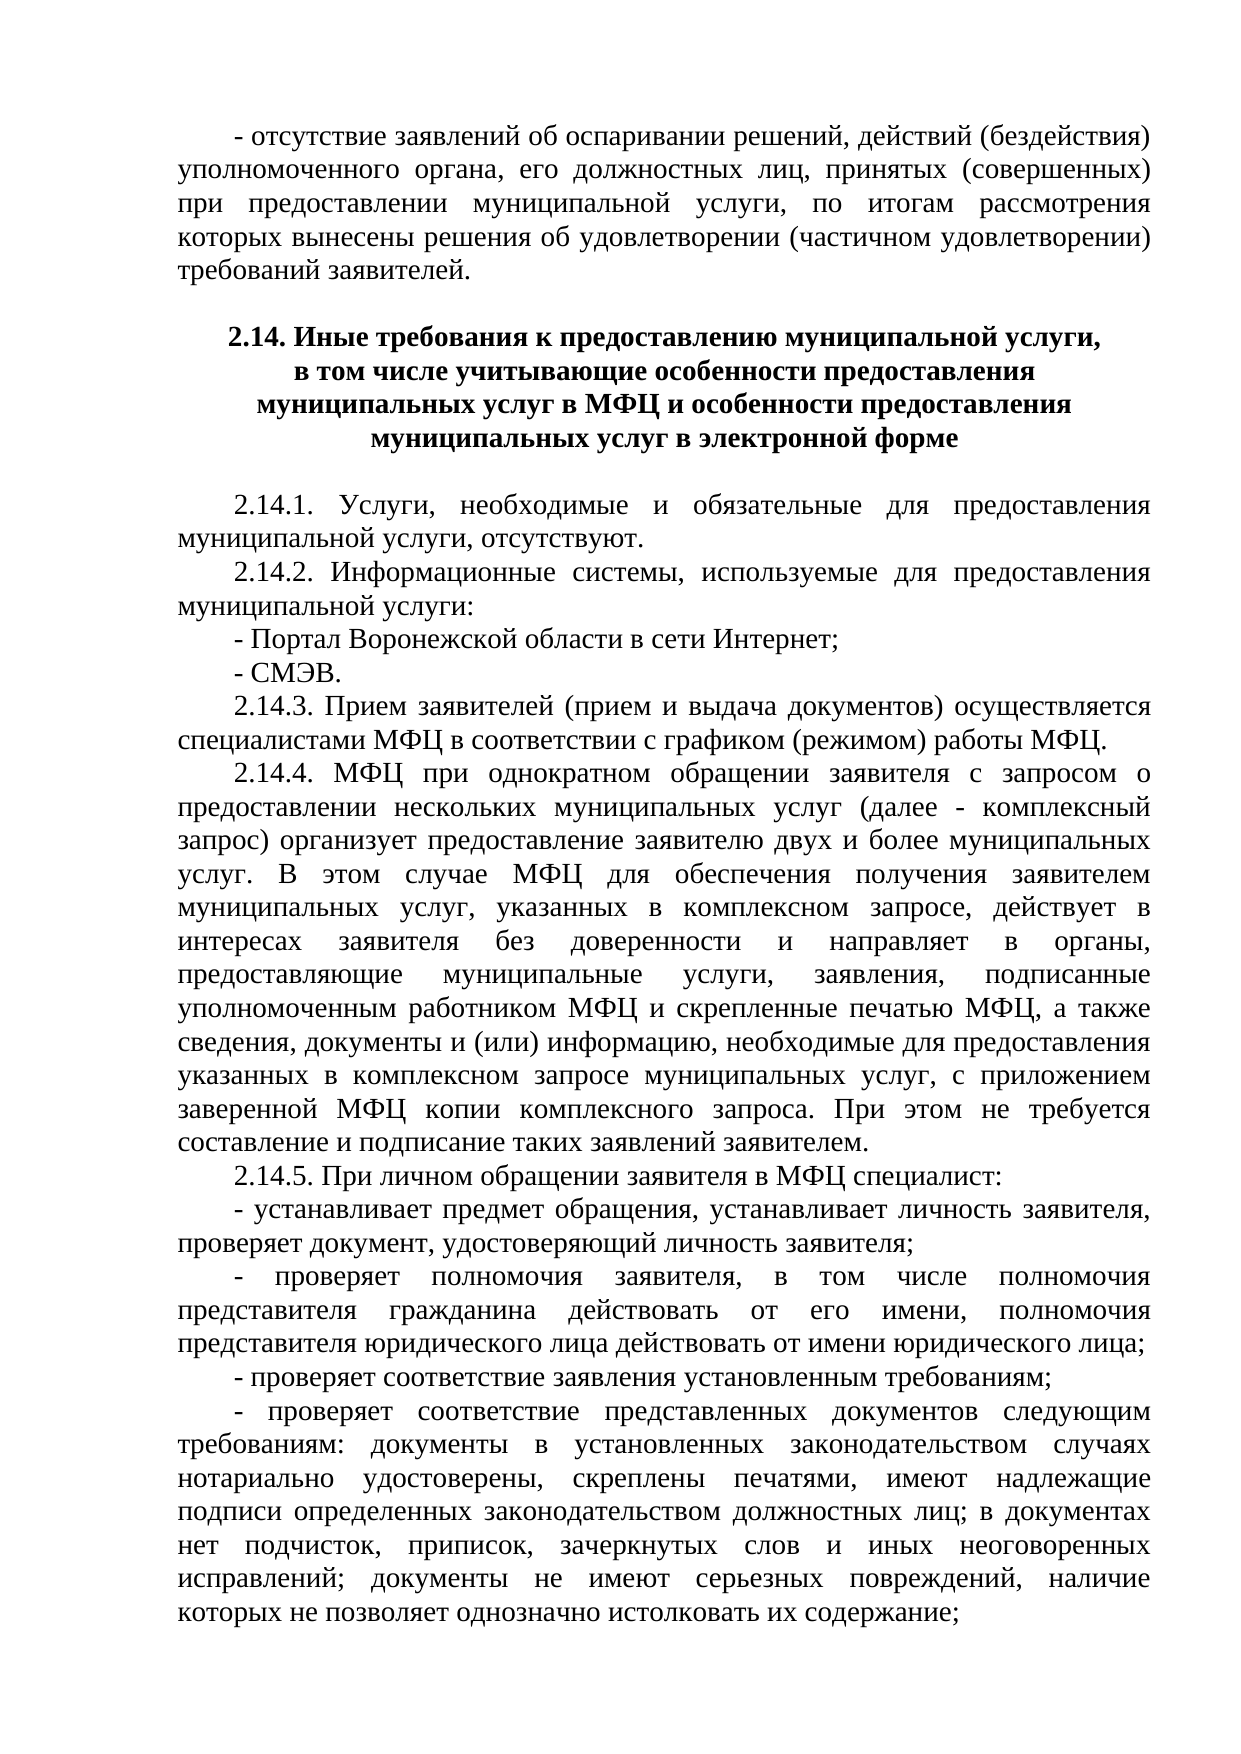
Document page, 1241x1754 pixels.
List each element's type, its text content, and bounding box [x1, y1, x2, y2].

text 2.14.3. Прием заявителей (прием и выдача документов) осуществляется специалистами МФЦ в соответствии с графиком (режимом) работы МФЦ. [177, 688, 1152, 755]
text - проверяет соответствие заявления установленным требованиям; [177, 1359, 1152, 1393]
title в том числе учитывающие особенности предоставления [177, 353, 1152, 386]
text - Портал Воронежской области в сети Интернет; [177, 621, 1152, 655]
text - СМЭВ. [177, 655, 1152, 688]
title муниципальных услуг в электронной форме [177, 420, 1152, 453]
title муниципальных услуг в МФЦ и особенности предоставления [177, 386, 1152, 420]
text - проверяет соответствие представленных документов следующим требованиям: документы в установленных законодательством случаях нотариально удостоверены, скреплены печатями, имеют надлежащие подписи определенных законодательством должностных лиц; в документах нет подчисток, приписок, зачеркнутых слов и иных неоговоренных исправлений; документы не имеют серьезных повреждений, наличие которых не позволяет однозначно истолковать их содержание; [177, 1393, 1152, 1627]
text - отсутствие заявлений об оспаривании решений, действий (бездействия) уполномоченного органа, его должностных лиц, принятых (совершенных) при предоставлении муниципальной услуги, по итогам рассмотрения которых вынесены решения об удовлетворении (частичном удовлетворении) требований заявителей. [177, 118, 1152, 286]
text 2.14.2. Информационные системы, используемые для предоставления муниципальной услуги: [177, 554, 1152, 621]
text - устанавливает предмет обращения, устанавливает личность заявителя, проверяет документ, удостоверяющий личность заявителя; [177, 1191, 1152, 1258]
title 2.14. Иные требования к предоставлению муниципальной услуги, [177, 319, 1152, 353]
text 2.14.1. Услуги, необходимые и обязательные для предоставления муниципальной услуги, отсутствуют. [177, 487, 1152, 554]
text - проверяет полномочия заявителя, в том числе полномочия представителя гражданина действовать от его имени, полномочия представителя юридического лица действовать от имени юридического лица; [177, 1258, 1152, 1359]
text 2.14.5. При личном обращении заявителя в МФЦ специалист: [177, 1158, 1152, 1191]
text 2.14.4. МФЦ при однократном обращении заявителя с запросом о предоставлении нескольких муниципальных услуг (далее - комплексный запрос) организует предоставление заявителю двух и более муниципальных услуг. В этом случае МФЦ для обеспечения получения заявителем муниципальных услуг, указанных в комплексном запросе, действует в интересах заявителя без доверенности и направляет в органы, предоставляющие муниципальные услуги, заявления, подписанные уполномоченным работником МФЦ и скрепленные печатью МФЦ, а также сведения, документы и (или) информацию, необходимые для предоставления указанных в комплексном запросе муниципальных услуг, с приложением заверенной МФЦ копии комплексного запроса. При этом не требуется составление и подписание таких заявлений заявителем. [177, 755, 1152, 1158]
